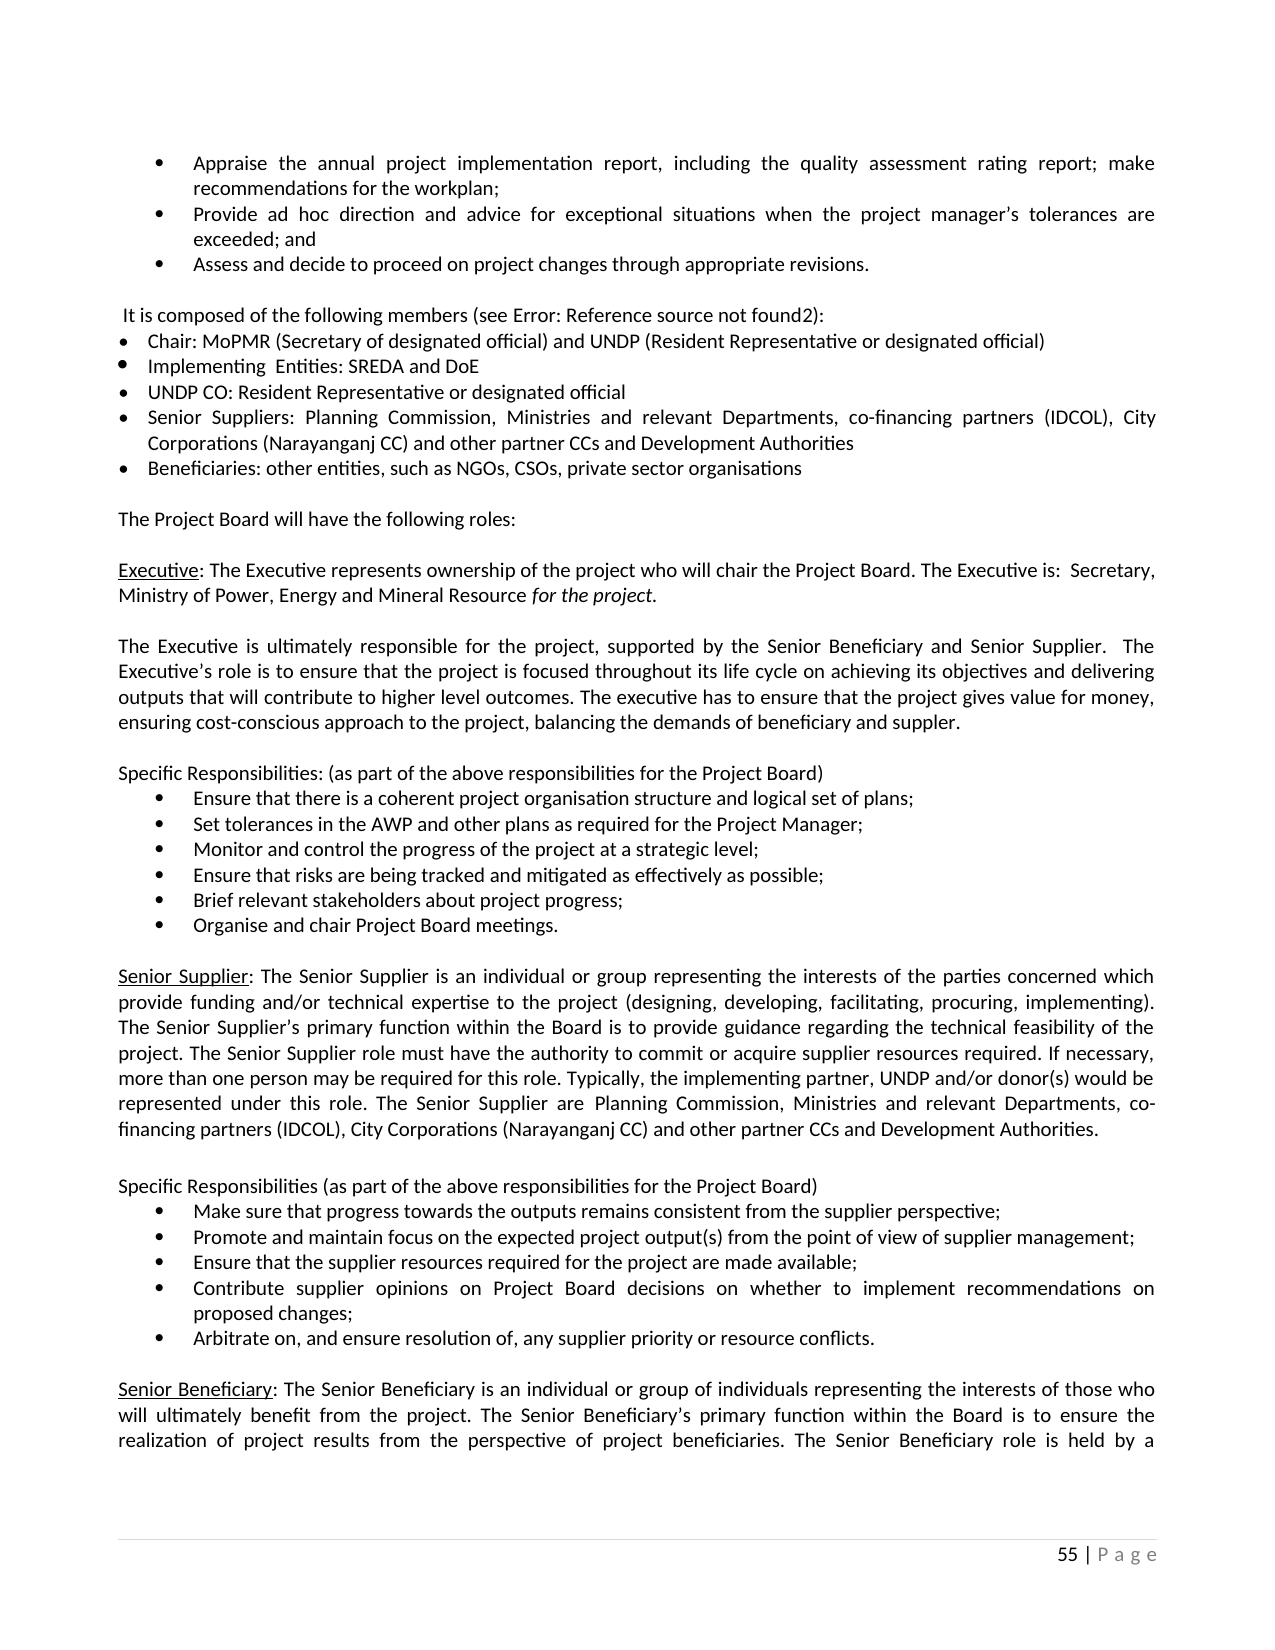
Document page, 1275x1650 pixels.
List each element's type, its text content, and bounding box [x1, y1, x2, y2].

list Organise and chair Project Board meetings. [156, 913, 1157, 938]
list Assess and decide to proceed on project changes through appropriate revisions. [156, 252, 1157, 277]
list Arbitrate on, and ensure resolution of, any supplier priority or resource conflicts. [156, 1326, 1157, 1351]
list Ensure that there is a coherent project organisation structure and logical set of plans; [156, 786, 1157, 811]
list Set tolerances in the AWP and other plans as required for the Project Manager; [156, 811, 1157, 836]
text • Chair: MoPMR (Secretary of designated official) and UNDP (Resident Representative or designated official) [118, 328, 1157, 353]
text Specific Responsibilities (as part of the above responsibilities for the Project Board) [118, 1173, 1157, 1198]
list Implementing Entities: SREDA and DoE [118, 353, 1157, 379]
list Make sure that progress towards the outputs remains consistent from the supplier perspective; [156, 1198, 1157, 1224]
list Appraise the annual project implementation report, including the quality assessment rating report; make recommendations for the workplan; [156, 150, 1157, 201]
text • Beneficiaries: other entities, such as NGOs, CSOs, private sector organisations [118, 455, 1157, 481]
list Provide ad hoc direction and advice for exceptional situations when the project manager’s tolerances are exceeded; and [156, 201, 1157, 252]
list Brief relevant stakeholders about project progress; [156, 887, 1157, 913]
list Ensure that the supplier resources required for the project are made available; [156, 1249, 1157, 1275]
list Ensure that risks are being tracked and mitigated as effectively as possible; [156, 862, 1157, 887]
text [118, 1376, 1157, 1453]
text The Executive is ultimately responsible for the project, supported by the Senior Beneficiary and Senior Supplier. The Executive’s role is to ensure that the project is focused throughout its life cycle on achieving its objectives and delivering outputs that will contribute to higher level outcomes. The executive has to ensure that the project gives value for money, ensuring cost-conscious approach to the project, balancing the demands of beneficiary and suppler. [118, 633, 1157, 735]
list Promote and maintain focus on the expected project output(s) from the point of view of supplier management; [156, 1224, 1157, 1249]
text Executive: The Executive represents ownership of the project who will chair the Project Board. The Executive is: Secretary, Ministry of Power, Energy and Mineral Resource for the project. [118, 557, 1157, 608]
text • UNDP CO: Resident Representative or designated official [118, 379, 1157, 404]
list Monitor and control the progress of the project at a strategic level; [156, 836, 1157, 862]
text The Project Board will have the following roles: [118, 506, 1157, 531]
text Senior Supplier: The Senior Supplier is an individual or group representing the interests of the parties concerned which provide funding and/or technical expertise to the project (designing, developing, facilitating, procuring, implementing). The Senior Supplier’s primary function within the Board is to provide guidance regarding the technical feasibility of the project. The Senior Supplier role must have the authority to commit or acquire supplier resources required. If necessary, more than one person may be required for this role. Typically, the implementing partner, UNDP and/or donor(s) would be represented under this role. The Senior Supplier are Planning Commission, Ministries and relevant Departments, co-financing partners (IDCOL), City Corporations (Narayanganj CC) and other partner CCs and Development Authorities. [118, 963, 1157, 1141]
list Contribute supplier opinions on Project Board decisions on whether to implement recommendations on proposed changes; [156, 1275, 1157, 1326]
text • Senior Suppliers: Planning Commission, Ministries and relevant Departments, co-financing partners (IDCOL), City Corporations (Narayanganj CC) and other partner CCs and Development Authorities [118, 404, 1157, 455]
text Specific Responsibilities: (as part of the above responsibilities for the Project Board) [118, 760, 1157, 786]
